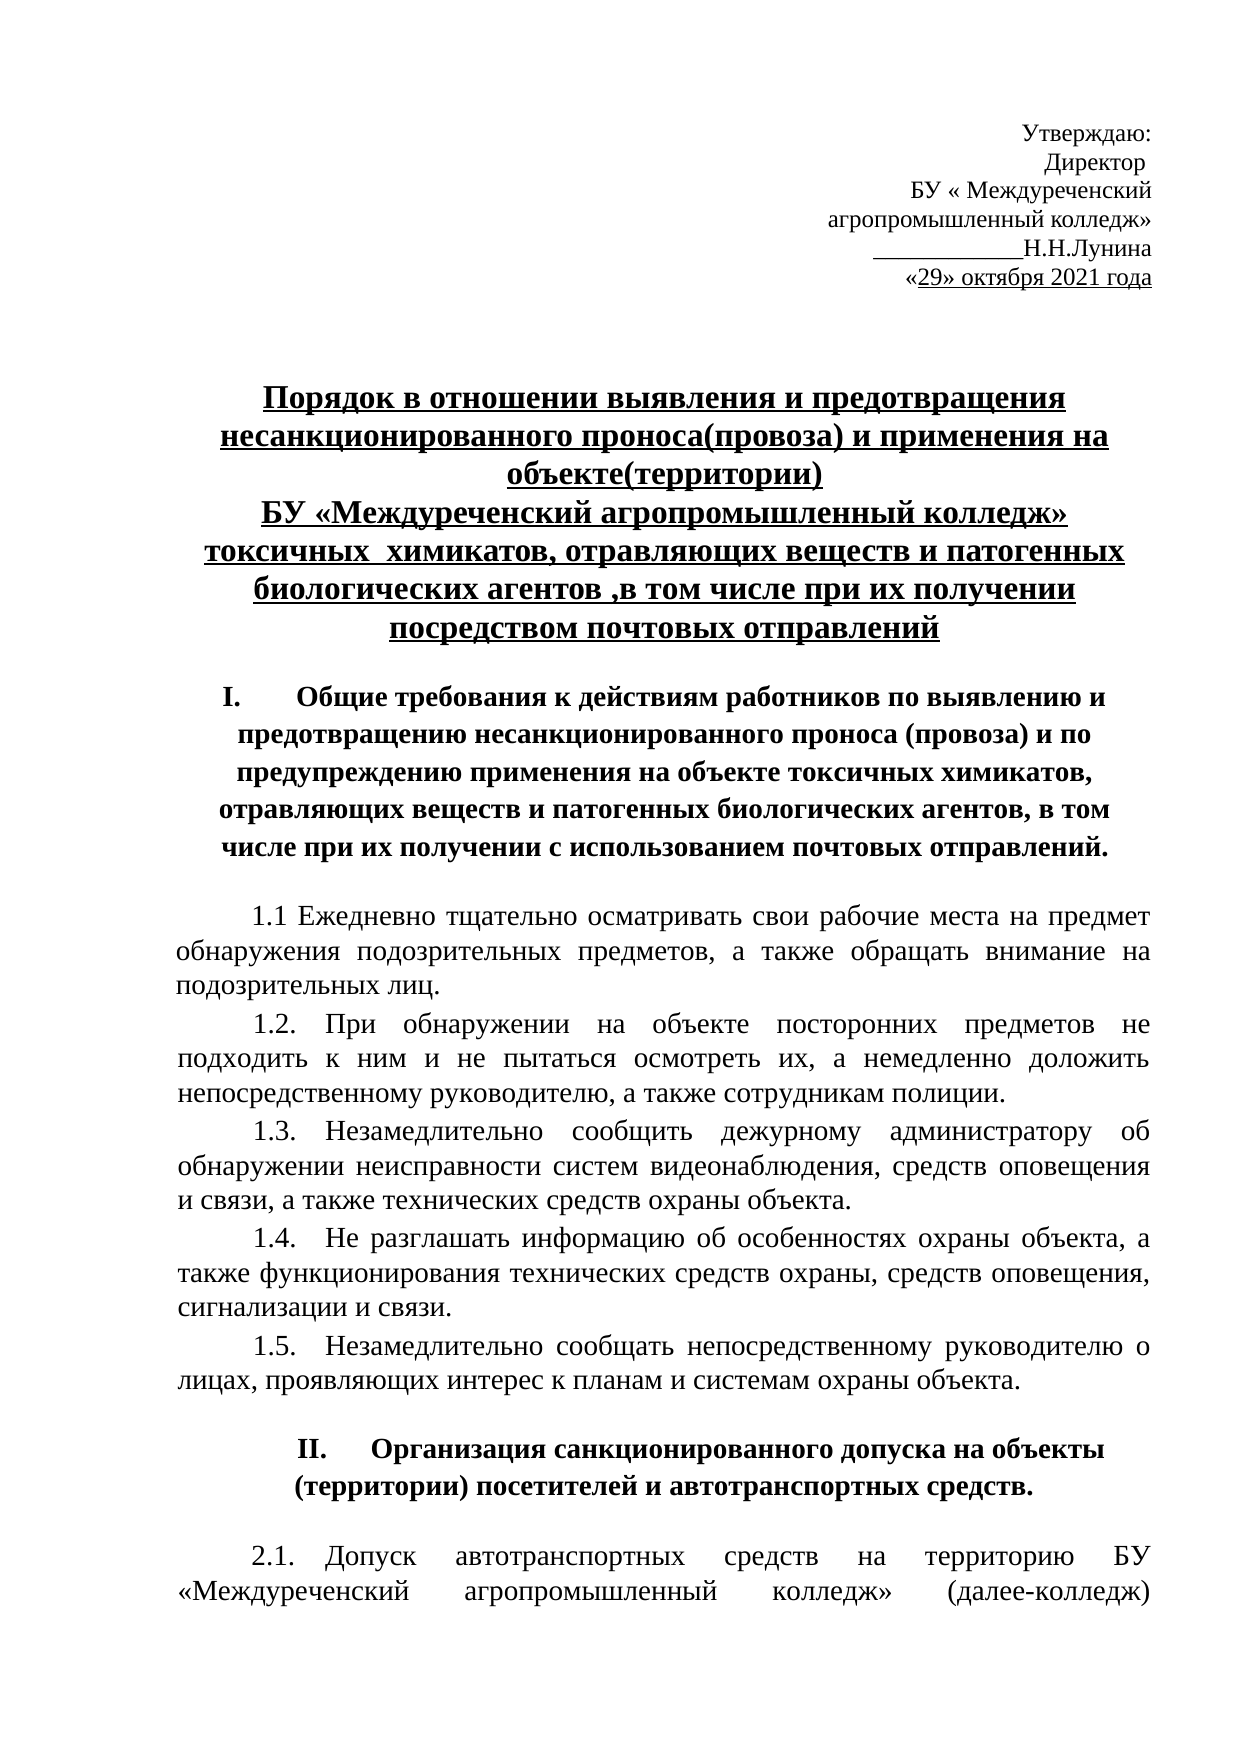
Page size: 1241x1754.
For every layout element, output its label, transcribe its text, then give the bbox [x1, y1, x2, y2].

list Общие требования к действиям работников по выявлению и предотвращению несанкционированного проноса (провоза) и по предупреждению применения на объекте токсичных химикатов, [177, 679, 1151, 787]
list Не разглашать информацию об особенностях охраны объекта, а также функционирования технических средств охраны, средств оповещения, сигнализации и связи. [177, 1221, 1151, 1323]
list Организация санкционированного допуска на объекты (территории) посетителей и автотранспортных средств. [177, 1431, 1151, 1502]
text 1.1 Ежедневно тщательно осматривать свои рабочие места на предмет обнаружения подозрительных предметов, а также обращать внимание на подозрительных лиц. [176, 898, 1152, 1001]
text Утверждаю: [177, 118, 1152, 147]
text Директор [177, 147, 1152, 176]
text БУ «Междуреченский агропромышленный колледж» токсичных химикатов, отравляющих веществ и патогенных биологических агентов ,в том числе при их получении посредством почтовых отправлений [177, 492, 1152, 645]
text ____________Н.Н.Лунина [177, 233, 1152, 262]
text Порядок в отношении выявления и предотвращения несанкционированного проноса(провоза) и применения на объекте(территории) [177, 377, 1152, 492]
text БУ « Междуреченский [177, 176, 1152, 204]
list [177, 1538, 1151, 1606]
list При обнаружении на объекте посторонних предметов не подходить к ним и не пытаться осмотреть их, а немедленно доложить непосредственному руководителю, а также сотрудникам полиции. [177, 1006, 1151, 1108]
list Незамедлительно сообщать непосредственному руководителю о лицах, проявляющих интерес к планам и системам охраны объекта. [177, 1328, 1151, 1396]
text «29» октября 2021 года [177, 262, 1152, 291]
text отравляющих веществ и патогенных биологических агентов, в том числе при их получении с использованием почтовых отправлений. [177, 791, 1152, 862]
text агропромышленный колледж» [177, 204, 1152, 233]
list Незамедлительно сообщить дежурному администратору об обнаружении неисправности систем видеонаблюдения, средств оповещения и связи, а также технических средств охраны объекта. [177, 1113, 1151, 1216]
